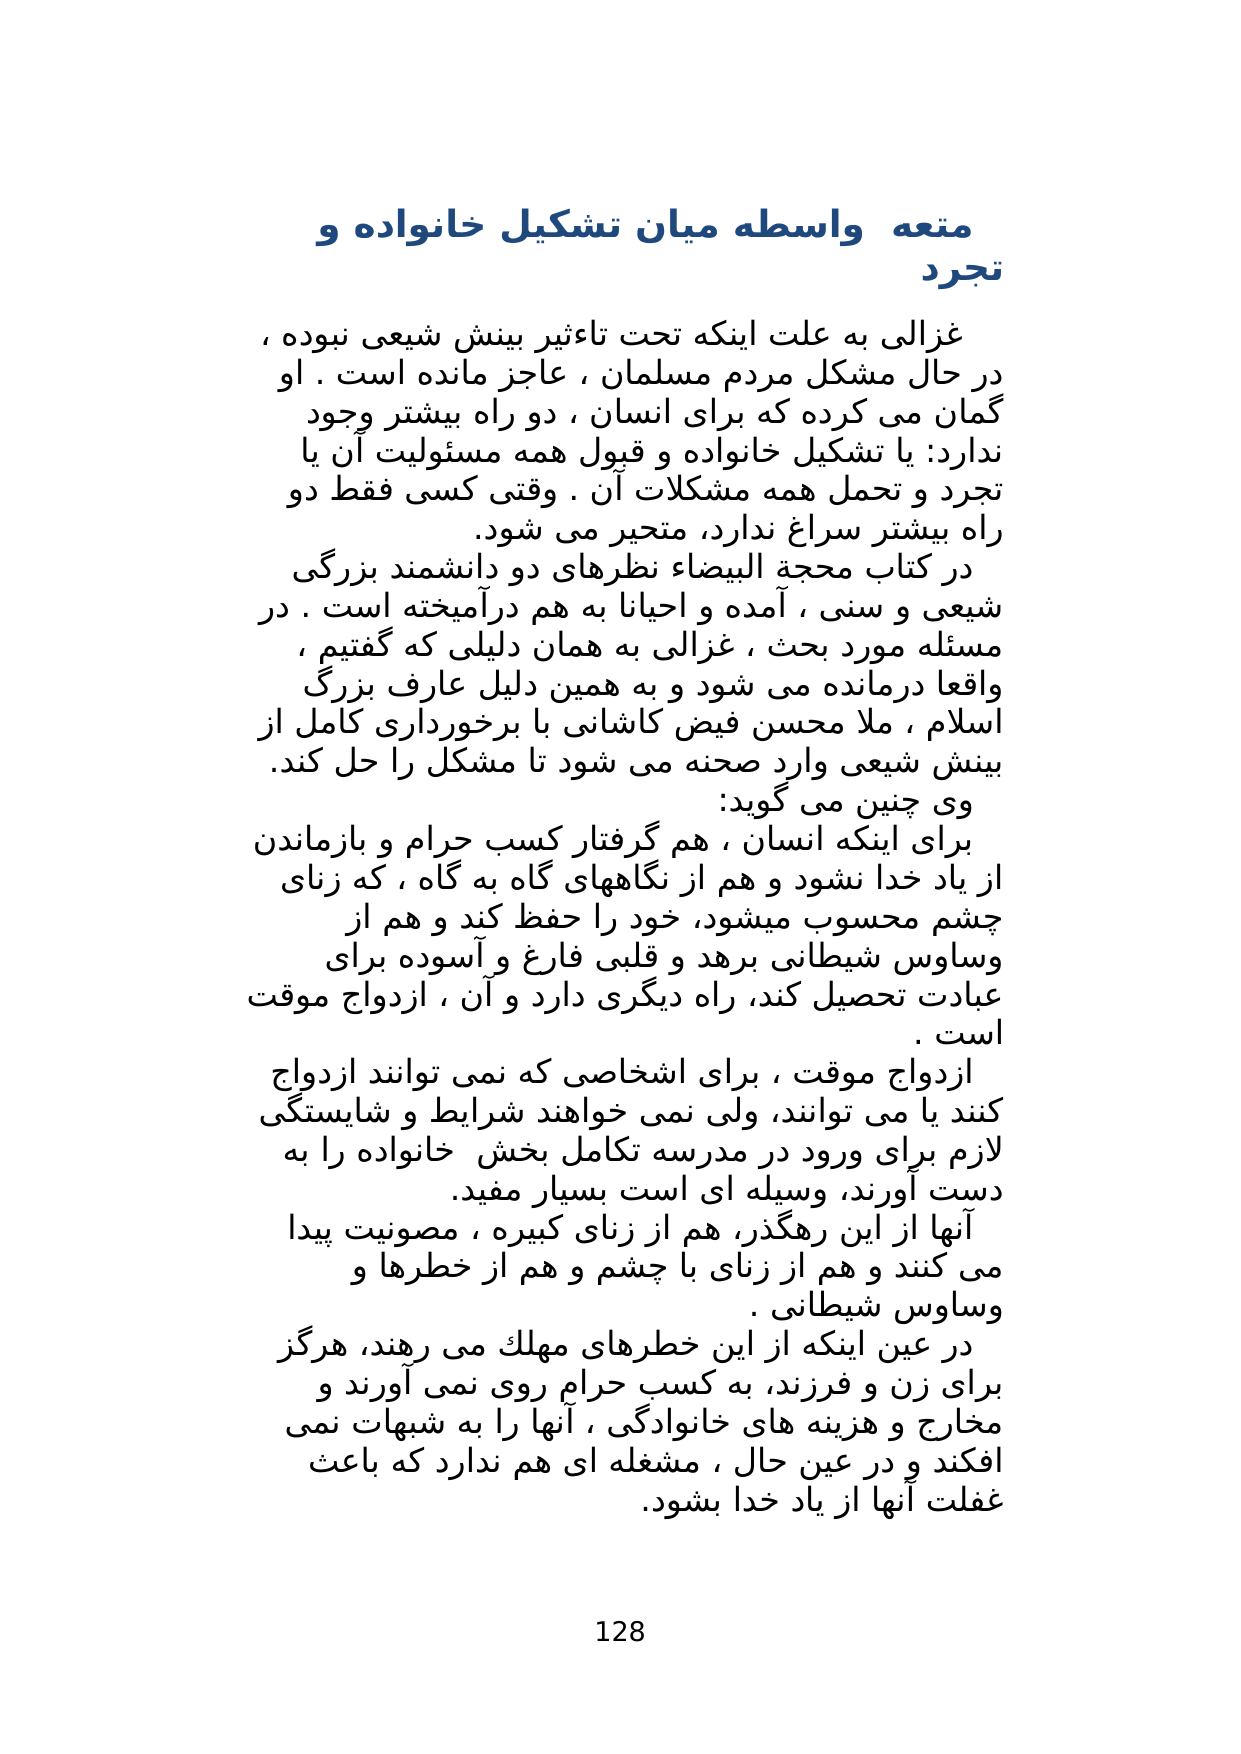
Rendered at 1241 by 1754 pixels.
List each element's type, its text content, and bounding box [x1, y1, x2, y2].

text در عين اينكه از اين خطرهاى مهلك مى رهند، هرگز براى زن و فرزند، به كسب حرام روى نمى آورند و مخارج و هزينه هاى خانوادگى ، آنها را به شبهات نمى افكند و در عين حال ، مشغله اى هم ندارد كه باعث غفلت آنها از ياد خدا بشود. [236, 1325, 1004, 1519]
text وى چنين مى گويد: [236, 781, 1004, 819]
text غزالى به علت اينكه تحت تاءثير بينش شيعى نبوده ، در حال مشكل مردم مسلمان ، عاجز مانده است . او گمان مى كرده كه براى انسان ، دو راه بيشتر وجود ندارد: يا تشكيل خانواده و قبول همه مسئوليت آن يا تجرد و تحمل همه مشكلات آن . وقتى كسى فقط دو راه بيشتر سراغ ندارد، متحير مى شود. [236, 314, 1004, 548]
text آنها از اين رهگذر، هم از زناى كبيره ، مصونيت پيدا مى كنند و هم از زناى با چشم و هم از خطرها و وساوس شيطانى . [236, 1208, 1004, 1325]
text براى اينكه انسان ، هم گرفتار كسب حرام و بازماندن از ياد خدا نشود و هم از نگاههاى گاه به گاه ، كه زناى چشم محسوب ميشود، خود را حفظ كند و هم از وساوس شيطانى برهد و قلبى فارغ و آسوده براى عبادت تحصيل كند، راه ديگرى دارد و آن ، ازدواج موقت است . [236, 819, 1004, 1053]
text در كتاب محجة البيضاء نظرهاى دو دانشمند بزرگى شيعى و سنى ، آمده و احيانا به هم درآميخته است . در مسئله مورد بحث ، غزالى به همان دليلى كه گفتيم ، واقعا درمانده مى شود و به همين دليل عارف بزرگ اسلام ، ملا محسن فيض كاشانى با برخوردارى كامل از بينش شيعى وارد صحنه مى شود تا مشكل را حل كند. [236, 548, 1004, 781]
subtitle متعه واسطه ميان تشكيل خانواده و تجرد [236, 202, 1004, 289]
text ازدواج موقت ، براى اشخاصى كه نمى توانند ازدواج كنند يا مى توانند، ولى نمى خواهند شرايط و شايستگى لازم براى ورود در مدرسه تكامل بخش ‍ خانواده را به دست آورند، وسيله اى است بسيار مفيد. [236, 1053, 1004, 1208]
